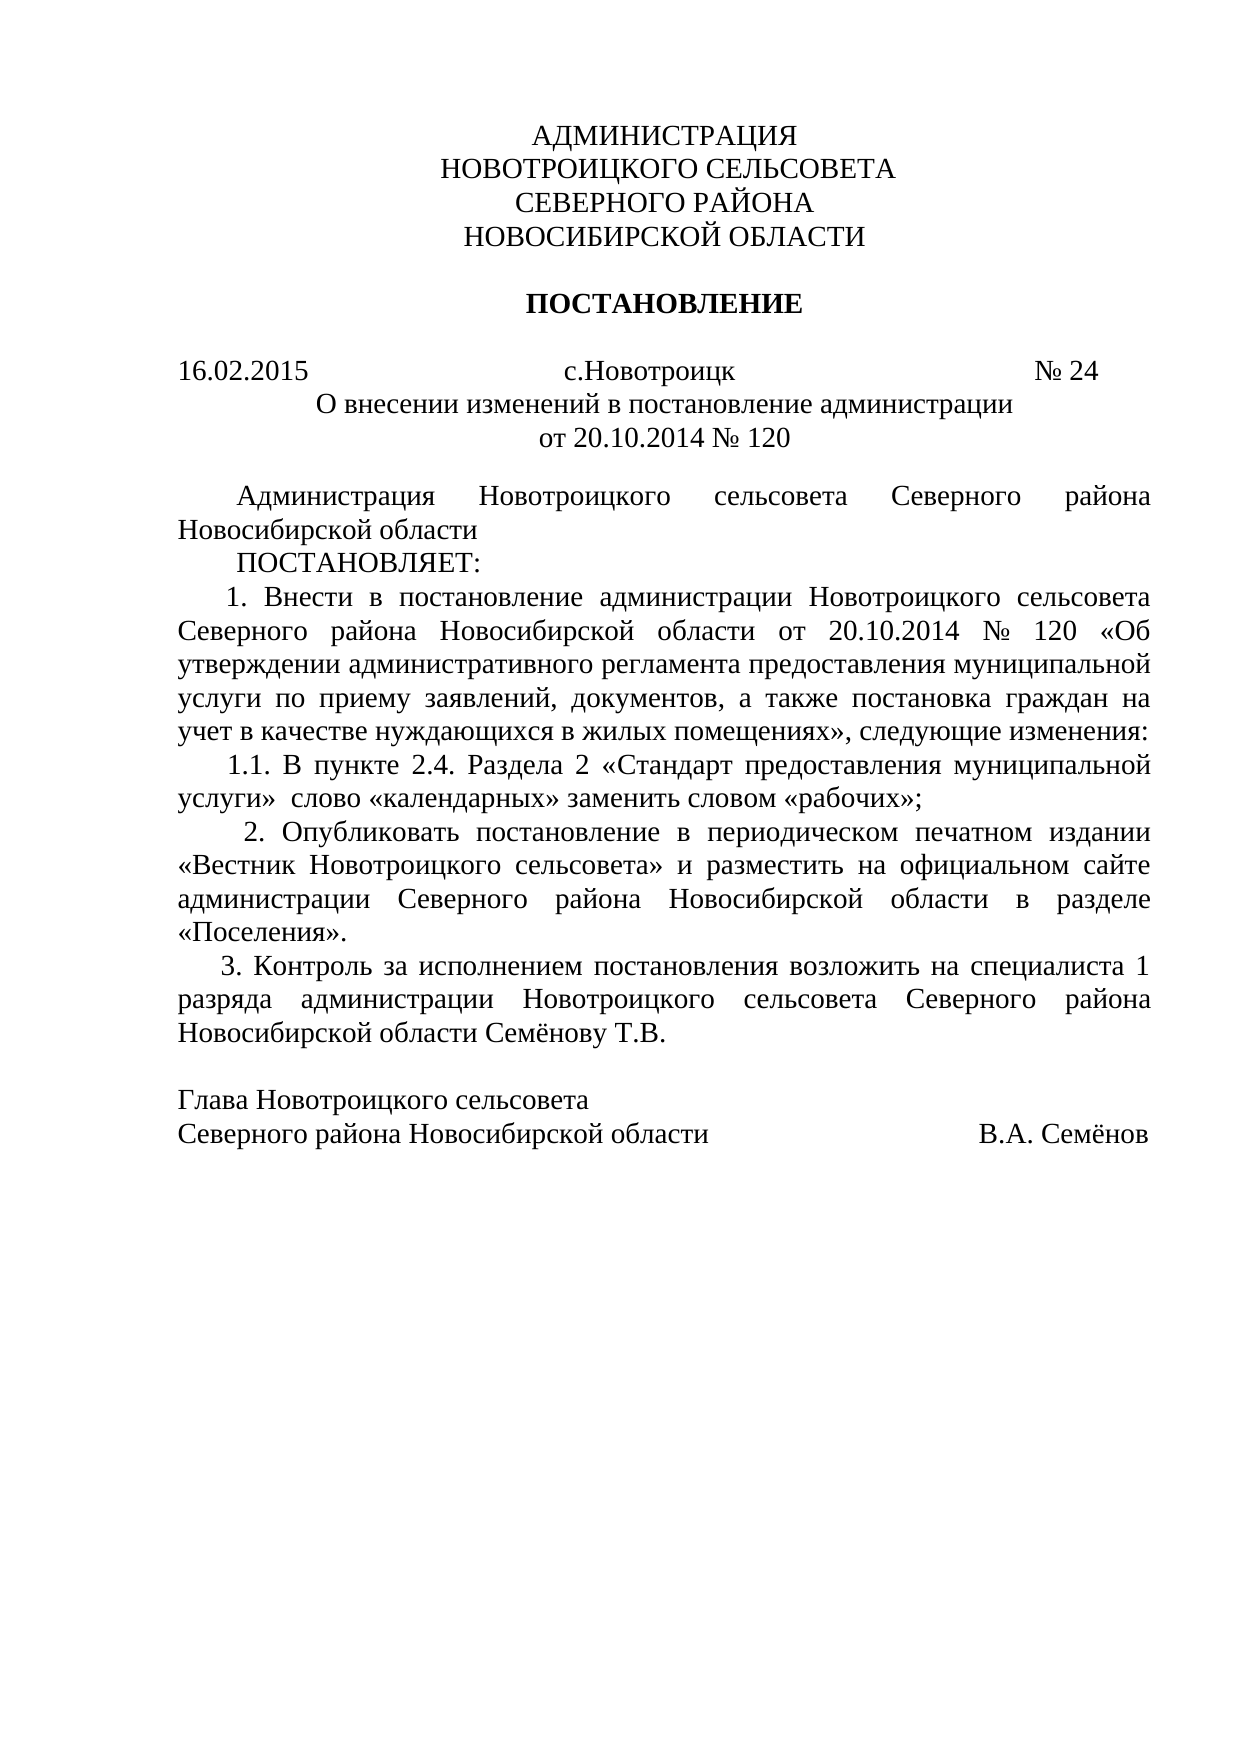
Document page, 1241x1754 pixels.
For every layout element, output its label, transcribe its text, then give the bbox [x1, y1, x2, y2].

text 1. Внести в постановление администрации Новотроицкого сельсовета Северного района Новосибирской области от 20.10.2014 № 120 «Об утверждении административного регламента предоставления муниципальной услуги по приему заявлений, документов, а также постановка граждан на учет в качестве нуждающихся в жилых помещениях», следующие изменения: [177, 579, 1152, 747]
text ПОСТАНОВЛЕНИЕ [177, 286, 1152, 319]
text Северного района Новосибирской области В.А. Семёнов [177, 1116, 1152, 1149]
text О внесении изменений в постановление администрации [177, 386, 1152, 420]
text от 20.10.2014 № 120 [177, 420, 1152, 453]
text 16.02.2015 с.Новотроицк № 24 [177, 353, 1152, 386]
text Глава Новотроицкого сельсовета [177, 1082, 1152, 1116]
text 1.1. В пункте 2.4. Раздела 2 «Стандарт предоставления муниципальной услуги» слово «календарных» заменить словом «рабочих»; [177, 747, 1152, 814]
text НОВОСИБИРСКОЙ ОБЛАСТИ [177, 219, 1152, 252]
text Администрация Новотроицкого сельсовета Северного района Новосибирской области [177, 478, 1152, 546]
text 2. Опубликовать постановление в периодическом печатном издании «Вестник Новотроицкого сельсовета» и разместить на официальном сайте администрации Северного района Новосибирской области в разделе «Поселения». [177, 814, 1152, 948]
text АДМИНИСТРАЦИЯ [177, 118, 1152, 152]
text СЕВЕРНОГО РАЙОНА [177, 185, 1152, 219]
text ПОСТАНОВЛЯЕТ: [177, 546, 1152, 579]
text 3. Контроль за исполнением постановления возложить на специалиста 1 разряда администрации Новотроицкого сельсовета Северного района Новосибирской области Семёнову Т.В. [177, 948, 1152, 1049]
text НОВОТРОИЦКОГО СЕЛЬСОВЕТА [177, 152, 1152, 185]
